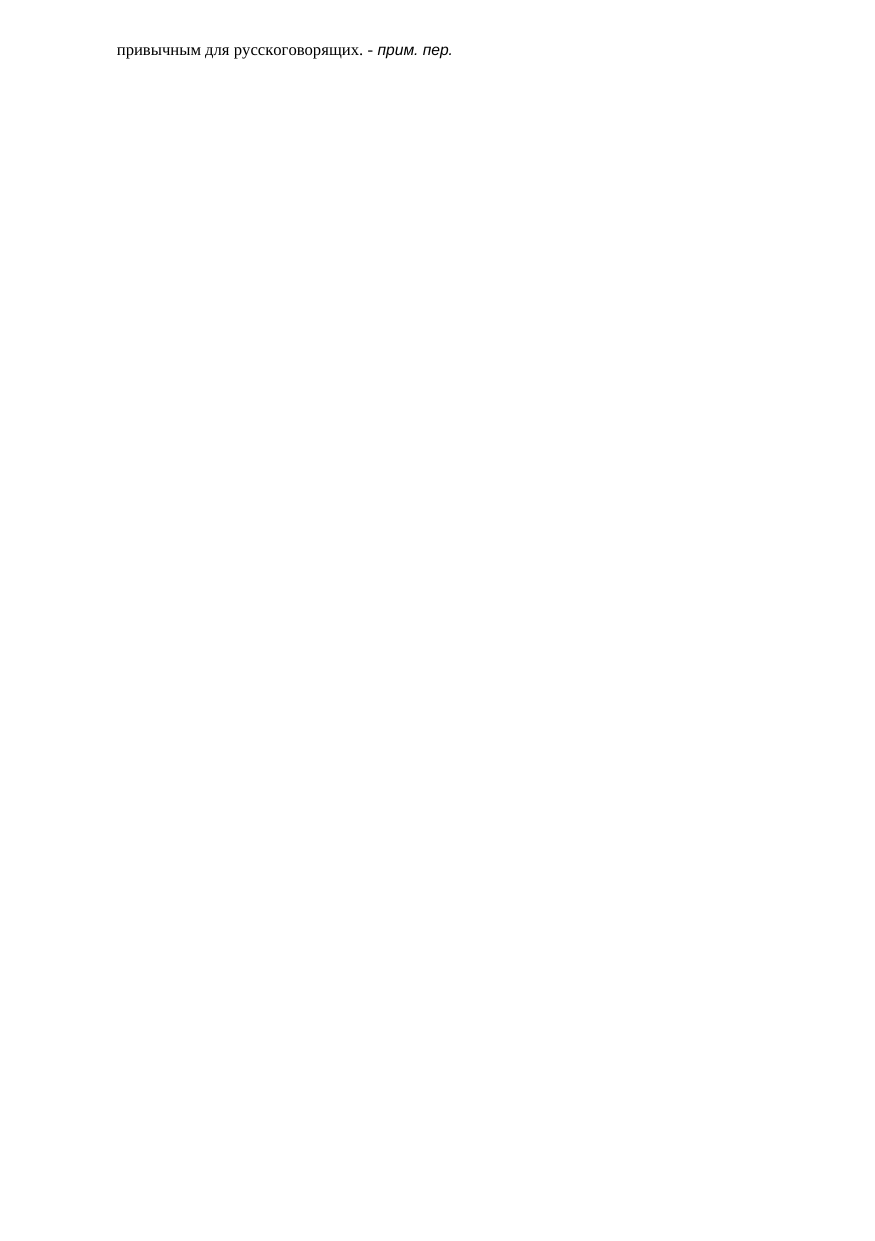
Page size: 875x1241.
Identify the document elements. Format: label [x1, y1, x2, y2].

text [117, 39, 745, 59]
